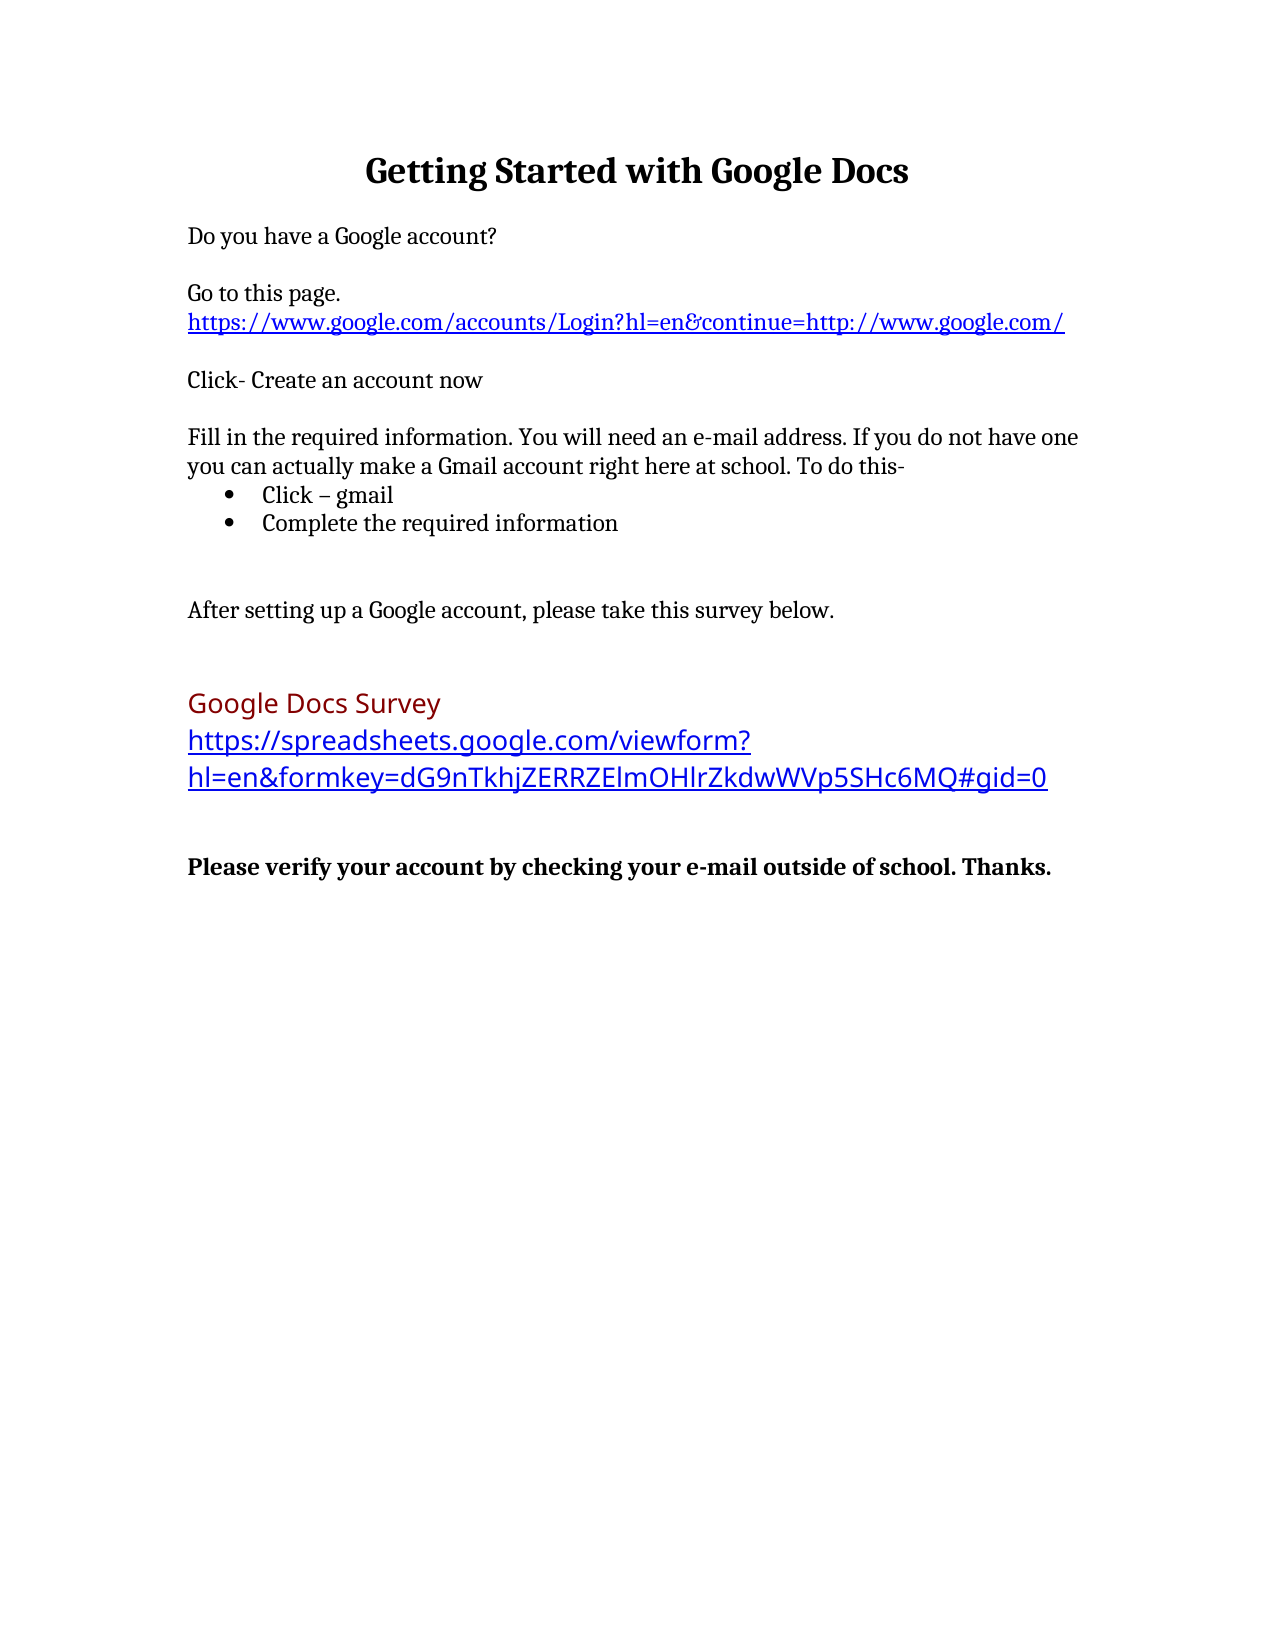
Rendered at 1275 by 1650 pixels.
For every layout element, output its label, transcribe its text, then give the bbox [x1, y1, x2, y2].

text Google Docs Survey [187, 682, 1087, 721]
text https://www.google.com/accounts/Login?hl=en&continue=http://www.google.com/ [187, 308, 1087, 337]
list Complete the required information [225, 509, 1087, 538]
text Do you have a Google account? [187, 222, 1087, 251]
text Fill in the required information. You will need an e-mail address. If you do not have one you can actually make a Gmail account right here at school. To do this- [187, 423, 1087, 481]
text https://spreadsheets.google.com/viewform?hl=en&formkey=dG9nTkhjZERRZElmOHlrZkdwWVp5SHc6MQ#gid=0 [187, 721, 1087, 795]
text Getting Started with Google Docs [187, 150, 1087, 193]
list Click – gmail [225, 481, 1087, 509]
text After setting up a Google account, please take this survey below. [187, 596, 1087, 624]
text Go to this page. [187, 279, 1087, 308]
text Please verify your account by checking your e-mail outside of school. Thanks. [187, 853, 1087, 881]
text Click- Create an account now [187, 366, 1087, 394]
